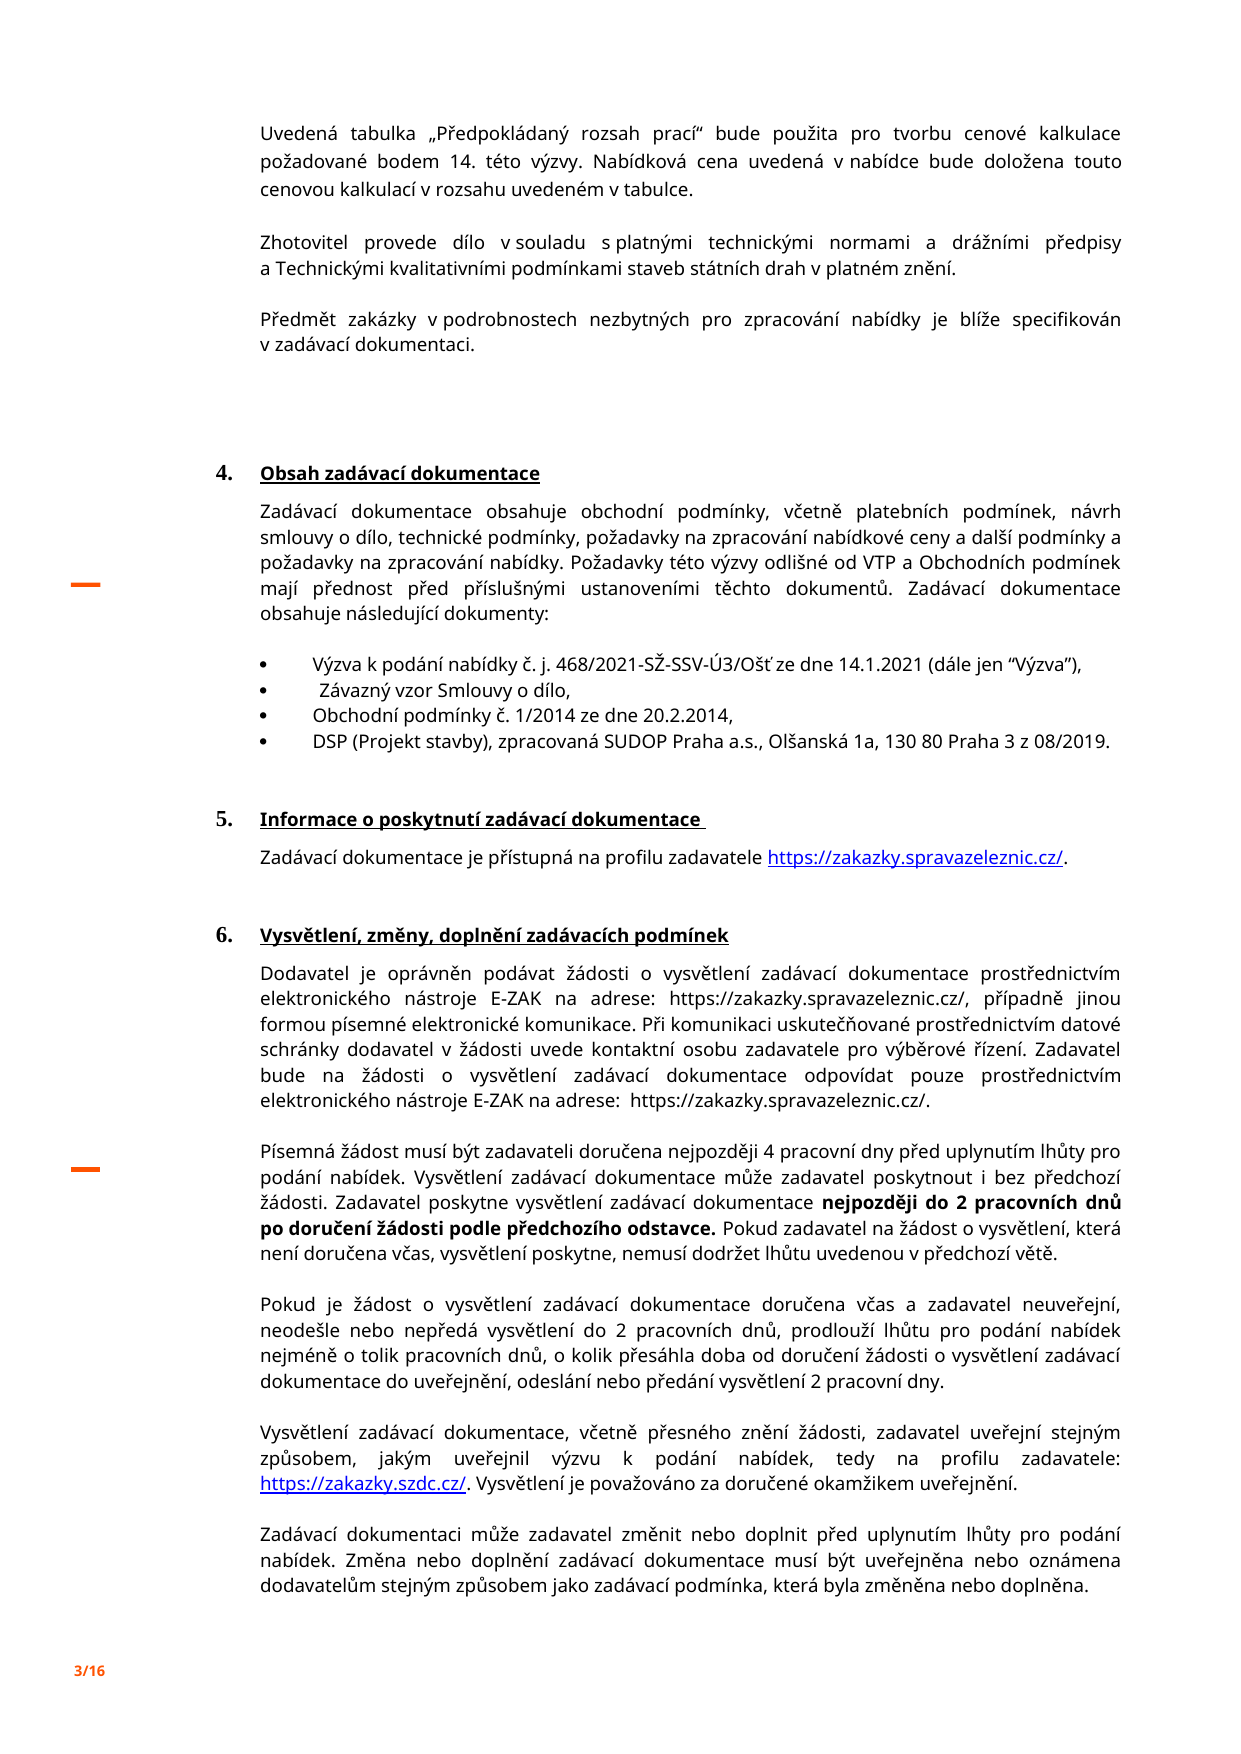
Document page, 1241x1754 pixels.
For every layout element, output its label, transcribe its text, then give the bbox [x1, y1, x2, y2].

text Vysvětlení zadávací dokumentace, včetně přesného znění žádosti, zadavatel uveřejní stejným způsobem, jakým uveřejnil výzvu k podání nabídek, tedy na profilu zadavatele: https://zakazky.szdc.cz/. Vysvětlení je považováno za doručené okamžikem uveřejnění. [260, 1419, 1122, 1496]
list Výzva k podání nabídky č. j. 468/2021-SŽ-SSV-Ú3/Ošť ze dne 14.1.2021 (dále jen “Výzva”), [260, 652, 1122, 677]
text Předmět zakázky v podrobnostech nezbytných pro zpracování nabídky je blíže specifikován v zadávací dokumentaci. [260, 306, 1122, 357]
text Zadávací dokumentaci může zadavatel změnit nebo doplnit před uplynutím lhůty pro podání nabídek. Změna nebo doplnění zadávací dokumentace musí být uveřejněna nebo oznámena dodavatelům stejným způsobem jako zadávací podmínka, která byla změněna nebo doplněna. [260, 1521, 1122, 1598]
list Vysvětlení, změny, doplnění zadávacích podmínek [216, 921, 1122, 947]
text Dodavatel je oprávněn podávat žádosti o vysvětlení zadávací dokumentace prostřednictvím elektronického nástroje E-ZAK na adrese: https://zakazky.spravazeleznic.cz/, případně jinou formou písemné elektronické komunikace. Při komunikaci uskutečňované prostřednictvím datové schránky dodavatel v žádosti uvede kontaktní osobu zadavatele pro výběrové řízení. Zadavatel bude na žádosti o vysvětlení zadávací dokumentace odpovídat pouze prostřednictvím elektronického nástroje E-ZAK na adrese: https://zakazky.spravazeleznic.cz/. [260, 960, 1122, 1113]
text Zhotovitel provede dílo v souladu s platnými technickými normami a drážními předpisy a Technickými kvalitativními podmínkami staveb státních drah v platném znění. [260, 230, 1122, 281]
list Obsah zadávací dokumentace [216, 459, 1122, 486]
list DSP (Projekt stavby), zpracovaná SUDOP Praha a.s., Olšanská 1a, 130 80 Praha 3 z 08/2019. [260, 728, 1122, 754]
text Uvedená tabulka „Předpokládaný rozsah prací“ bude použita pro tvorbu cenové kalkulace požadované bodem 14. této výzvy. Nabídková cena uvedená v nabídce bude doložena touto cenovou kalkulací v rozsahu uvedeném v tabulce. [260, 121, 1122, 202]
text Písemná žádost musí být zadavateli doručena nejpozději 4 pracovní dny před uplynutím lhůty pro podání nabídek. Vysvětlení zadávací dokumentace může zadavatel poskytnout i bez předchozí žádosti. Zadavatel poskytne vysvětlení zadávací dokumentace nejpozději do 2 pracovních dnů po doručení žádosti podle předchozího odstavce. Pokud zadavatel na žádost o vysvětlení, která není doručena včas, vysvětlení poskytne, nemusí dodržet lhůtu uvedenou v předchozí větě. [260, 1139, 1122, 1266]
text Zadávací dokumentace je přístupná na profilu zadavatele https://zakazky.spravazeleznic.cz/. [260, 844, 1122, 870]
list Informace o poskytnutí zadávací dokumentace [216, 805, 1122, 832]
list Závazný vzor Smlouvy o dílo, [260, 677, 1122, 703]
text Pokud je žádost o vysvětlení zadávací dokumentace doručena včas a zadavatel neuveřejní, neodešle nebo nepředá vysvětlení do 2 pracovních dnů, prodlouží lhůtu pro podání nabídek nejméně o tolik pracovních dnů, o kolik přesáhla doba od doručení žádosti o vysvětlení zadávací dokumentace do uveřejnění, odeslání nebo předání vysvětlení 2 pracovní dny. [260, 1292, 1122, 1394]
list Obchodní podmínky č. 1/2014 ze dne 20.2.2014, [260, 703, 1122, 728]
text Zadávací dokumentace obsahuje obchodní podmínky, včetně platebních podmínek, návrh smlouvy o dílo, technické podmínky, požadavky na zpracování nabídkové ceny a další podmínky a požadavky na zpracování nabídky. Požadavky této výzvy odlišné od VTP a Obchodních podmínek mají přednost před příslušnými ustanoveními těchto dokumentů. Zadávací dokumentace obsahuje následující dokumenty: [260, 499, 1122, 626]
